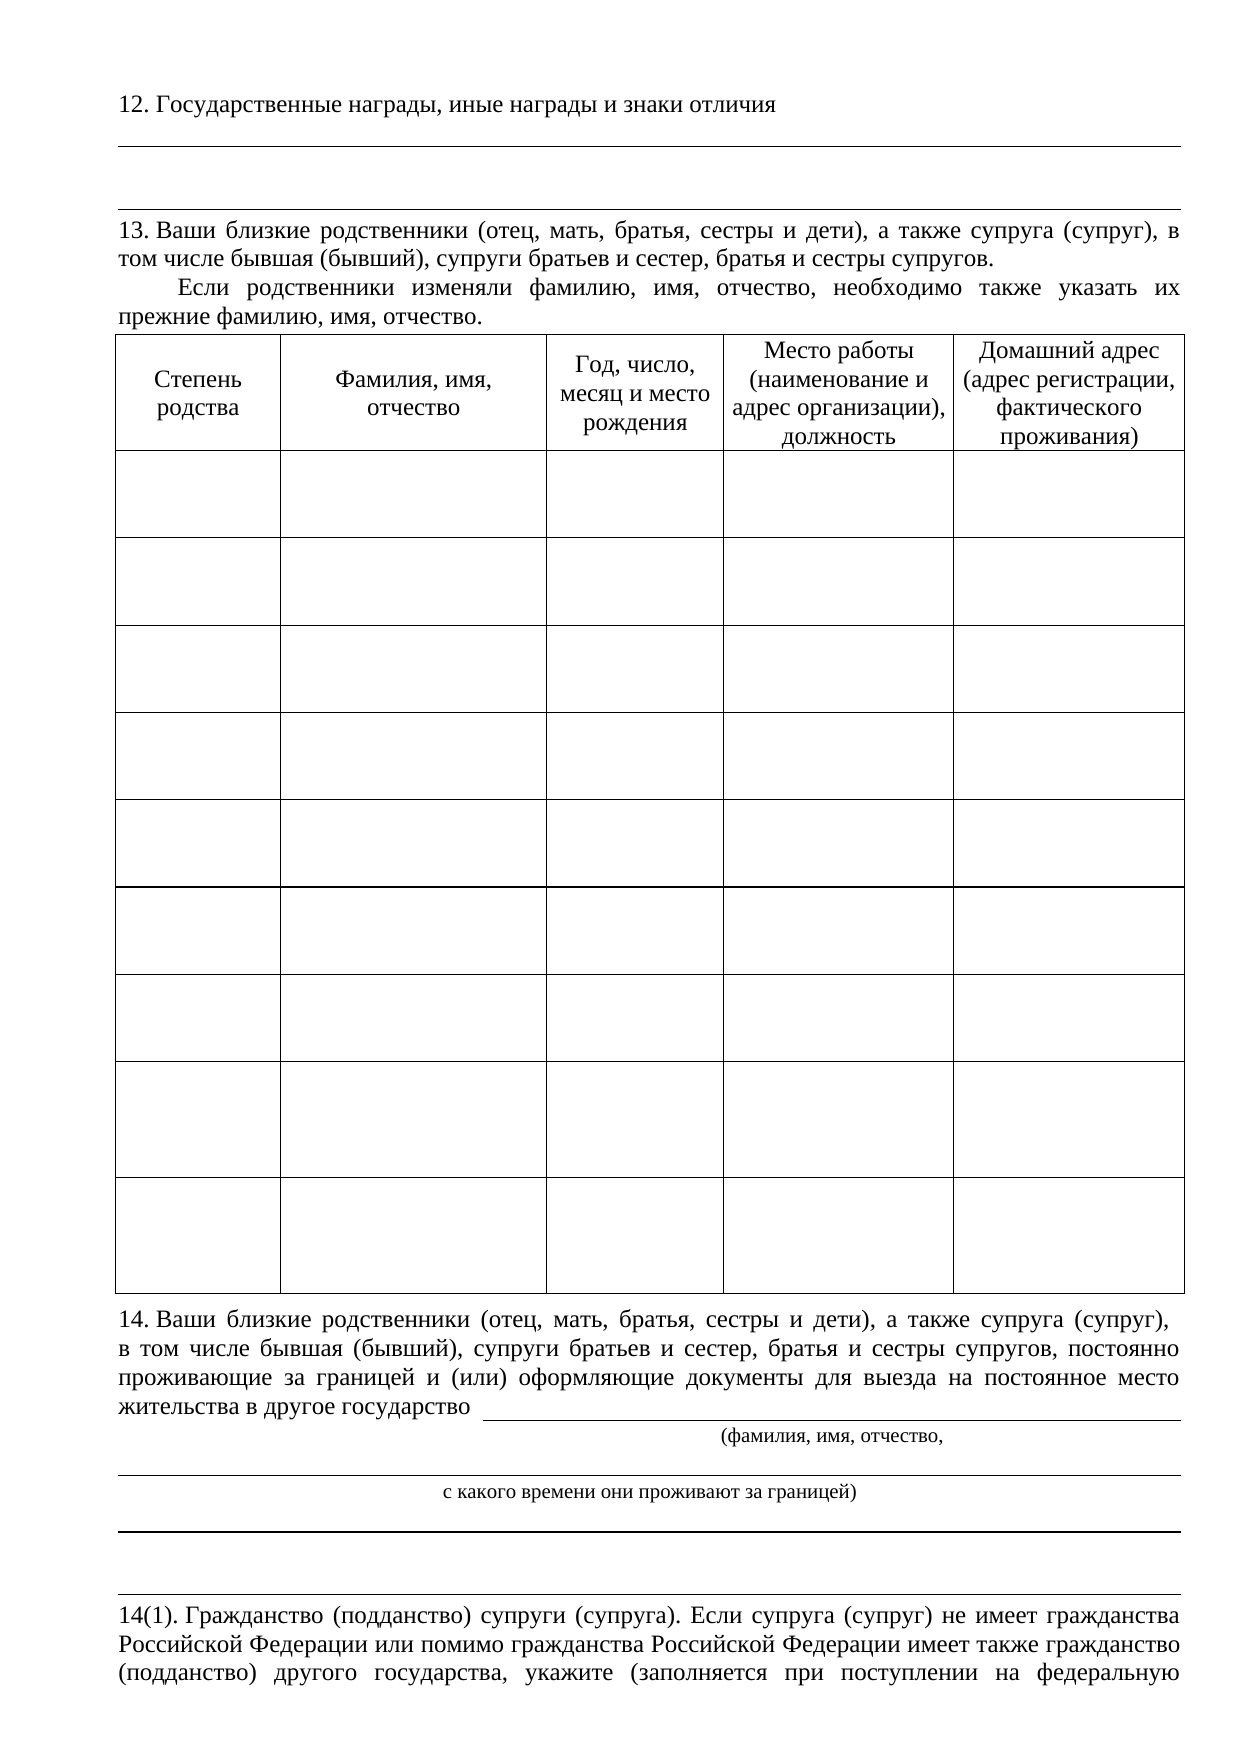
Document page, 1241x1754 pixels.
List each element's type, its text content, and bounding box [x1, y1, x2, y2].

table_header Домашний адрес (адрес регистрации, фактического проживания) [954, 335, 1184, 450]
table_cell [281, 1178, 546, 1293]
table_cell [954, 626, 1184, 712]
table_cell [547, 1062, 723, 1177]
table_cell [724, 1178, 953, 1293]
table_cell [116, 800, 280, 886]
table_cell [116, 1062, 280, 1177]
table_header Степень родства [116, 335, 280, 450]
table_cell [281, 888, 546, 974]
table_header Год, число, месяц и место рождения [547, 335, 723, 450]
table_cell [954, 538, 1184, 624]
text Если родственники изменяли фамилию, имя, отчество, необходимо также указать их прежние фамилию, имя, отчество. [118, 272, 1181, 330]
table_cell [954, 1178, 1184, 1293]
table_cell [547, 800, 723, 886]
table_cell [281, 1062, 546, 1177]
table_cell [954, 975, 1184, 1061]
table_cell [281, 538, 546, 624]
table_cell [281, 626, 546, 712]
text с какого времени они проживают за границей) [118, 1476, 1181, 1503]
table_cell [116, 888, 280, 974]
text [118, 1600, 1181, 1686]
text 13. Ваши близкие родственники (отец, мать, братья, сестры и дети), а также супруга (супруг), в том числе бывшая (бывший), супруги братьев и сестер, братья и сестры супругов. [118, 215, 1181, 272]
table_cell [954, 451, 1184, 537]
table_cell [724, 538, 953, 624]
table_cell [547, 713, 723, 799]
table_cell [547, 451, 723, 537]
table_cell [116, 975, 280, 1061]
table_cell [547, 626, 723, 712]
table_cell [547, 888, 723, 974]
table_cell [281, 451, 546, 537]
table_cell [547, 975, 723, 1061]
table_cell [116, 451, 280, 537]
table_cell [724, 800, 953, 886]
table_cell [281, 800, 546, 886]
text 14. Ваши близкие родственники (отец, мать, братья, сестры и дети), а также супруга (супруг), в том числе бывшая (бывший), супруги братьев и сестер, братья и сестры супругов, постоянно проживающие за границей и (или) оформляющие документы для выезда на постоянное место жительства в другое государство [118, 1304, 1181, 1419]
text (фамилия, имя, отчество, [483, 1421, 1181, 1447]
table_header Фамилия, имя, отчество [281, 335, 546, 450]
table_cell [116, 626, 280, 712]
table_cell [547, 538, 723, 624]
table_cell [724, 626, 953, 712]
table_cell [724, 888, 953, 974]
table_cell [116, 538, 280, 624]
table_header Место работы (наименование и адрес организации), должность [724, 335, 953, 450]
table_cell [954, 713, 1184, 799]
table_cell [724, 975, 953, 1061]
table_cell [724, 451, 953, 537]
table_cell [281, 713, 546, 799]
table_cell [954, 1062, 1184, 1177]
table_cell [281, 975, 546, 1061]
table_cell [547, 1178, 723, 1293]
table_cell [116, 713, 280, 799]
text 12. Государственные награды, иные награды и знаки отличия [118, 89, 1181, 117]
table_cell [724, 713, 953, 799]
table_cell [954, 800, 1184, 886]
table_cell [724, 1062, 953, 1177]
table_cell [954, 888, 1184, 974]
table_cell [116, 1178, 280, 1293]
